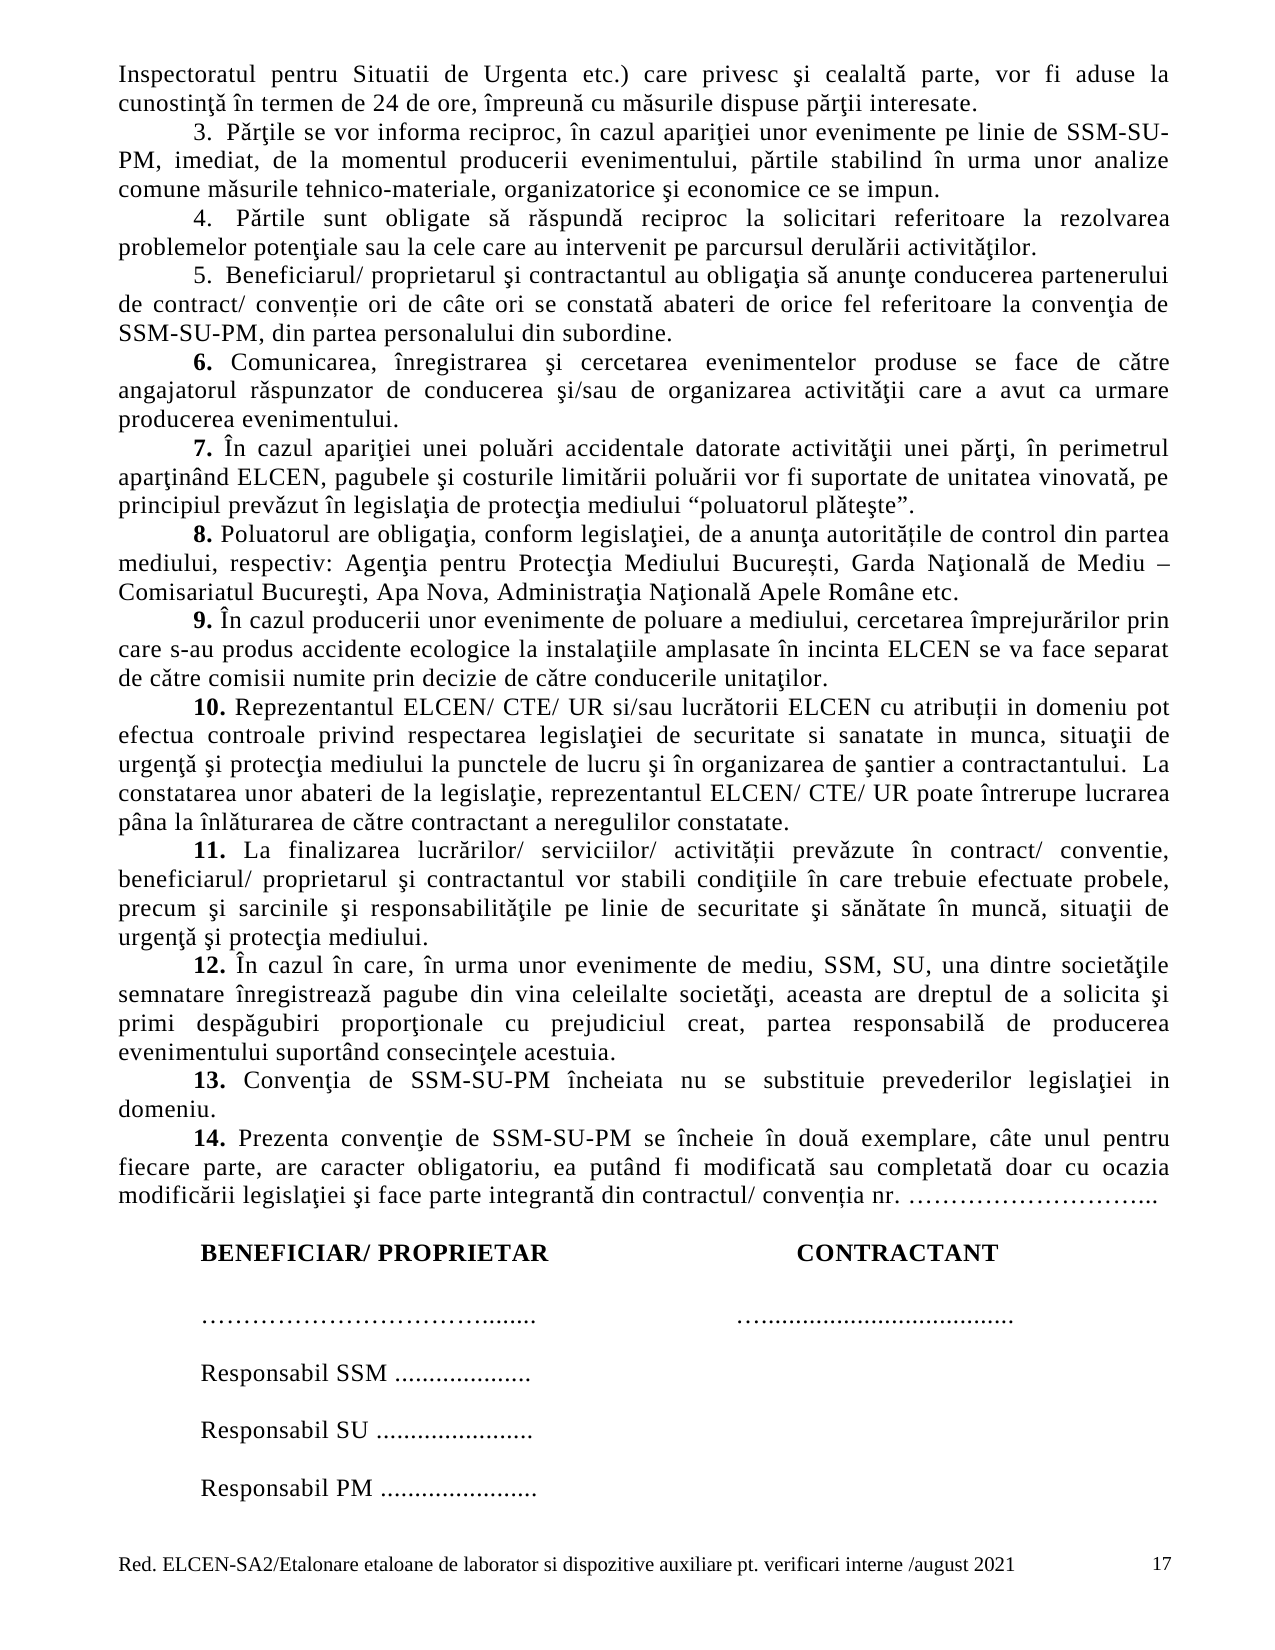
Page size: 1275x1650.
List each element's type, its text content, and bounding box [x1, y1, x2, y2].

text 12. În cazul în care, în urma unor evenimente de mediu, SSM, SU, una dintre societǎţile semnatare înregistreazǎ pagube din vina celeilalte societǎţi, aceasta are dreptul de a solicita şi primi despăgubiri proporţionale cu prejudiciul creat, partea responsabilǎ de producerea evenimentului suportând consecinţele acestuia. [118, 950, 1172, 1065]
text 10. Reprezentantul ELCEN/ CTE/ UR si/sau lucrătorii ELCEN cu atribuții in domeniu pot efectua controale privind respectarea legislaţiei de securitate si sanatate in munca, situaţii de urgenţǎ şi protecţia mediului la punctele de lucru şi în organizarea de şantier a contractantului. La constatarea unor abateri de la legislaţie, reprezentantul ELCEN/ CTE/ UR poate întrerupe lucrarea pâna la înlǎturarea de cǎtre contractant a neregulilor constatate. [118, 692, 1172, 835]
text 9. În cazul producerii unor evenimente de poluare a mediului, cercetarea împrejurărilor prin care s-au produs accidente ecologice la instalaţiile amplasate în incinta ELCEN se va face separat de cǎtre comisii numite prin decizie de cǎtre conducerile unitaţilor. [118, 605, 1172, 692]
text ……………………………........ …..................................... [118, 1300, 1172, 1329]
text 6. Comunicarea, înregistrarea şi cercetarea evenimentelor produse se face de cǎtre angajatorul rǎspunzator de conducerea şi/sau de organizarea activitǎţii care a avut ca urmare producerea evenimentului. [118, 347, 1172, 433]
text 7. În cazul apariţiei unei poluǎri accidentale datorate activitǎţii unei pǎrţi, în perimetrul aparţinând ELCEN, pagubele şi costurile limitǎrii poluǎrii vor fi suportate de unitatea vinovatǎ, pe principiul prevǎzut în legislaţia de protecţia mediului “poluatorul plǎteşte”. [118, 433, 1172, 519]
list Pǎrtile sunt obligate sǎ rǎspundǎ reciproc la solicitari referitoare la rezolvarea problemelor potenţiale sau la cele care au intervenit pe parcursul derulǎrii activitǎţilor. [118, 203, 1172, 260]
list Pǎrţile se vor informa reciproc, în cazul apariţiei unor evenimente pe linie de SSM-SU-PM, imediat, de la momentul producerii evenimentului, pǎrtile stabilind în urma unor analize comune mǎsurile tehnico-materiale, organizatorice şi economice ce se impun. [118, 117, 1172, 203]
text BENEFICIAR/ PROPRIETAR CONTRACTANT [118, 1238, 1172, 1267]
text Responsabil SSM .................... [118, 1358, 1172, 1386]
text 8. Poluatorul are obligaţia, conform legislaţiei, de a anunţa autoritățile de control din partea mediului, respectiv: Agenţia pentru Protecţia Mediului București, Garda Naţionalǎ de Mediu – Comisariatul Bucureşti, Apa Nova, Administraţia Naţionalǎ Apele Române etc. [118, 519, 1172, 605]
text 11. La finalizarea lucrărilor/ serviciilor/ activității prevǎzute în contract/ conventie, beneficiarul/ proprietarul şi contractantul vor stabili condiţiile în care trebuie efectuate probele, precum şi sarcinile şi responsabilitǎţile pe linie de securitate şi sănătate în muncă, situaţii de urgenţǎ şi protecţia mediului. [118, 835, 1172, 950]
text 14. Prezenta convenţie de SSM-SU-PM se încheie în două exemplare, câte unul pentru fiecare parte, are caracter obligatoriu, ea putând fi modificată sau completată doar cu ocazia modificării legislaţiei şi face parte integrantă din contractul/ convenția nr. ………………………... [118, 1123, 1172, 1209]
text Responsabil SU ....................... [118, 1415, 1172, 1444]
text Responsabil PM ....................... [118, 1473, 1172, 1501]
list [118, 59, 1172, 117]
list Beneficiarul/ proprietarul şi contractantul au obligaţia sǎ anunţe conducerea partenerului de contract/ convenție ori de câte ori se constatǎ abateri de orice fel referitoare la convenţia de SSM-SU-PM, din partea personalului din subordine. [118, 260, 1172, 347]
text 13. Convenţia de SSM-SU-PM încheiata nu se substituie prevederilor legislaţiei in domeniu. [118, 1065, 1172, 1123]
